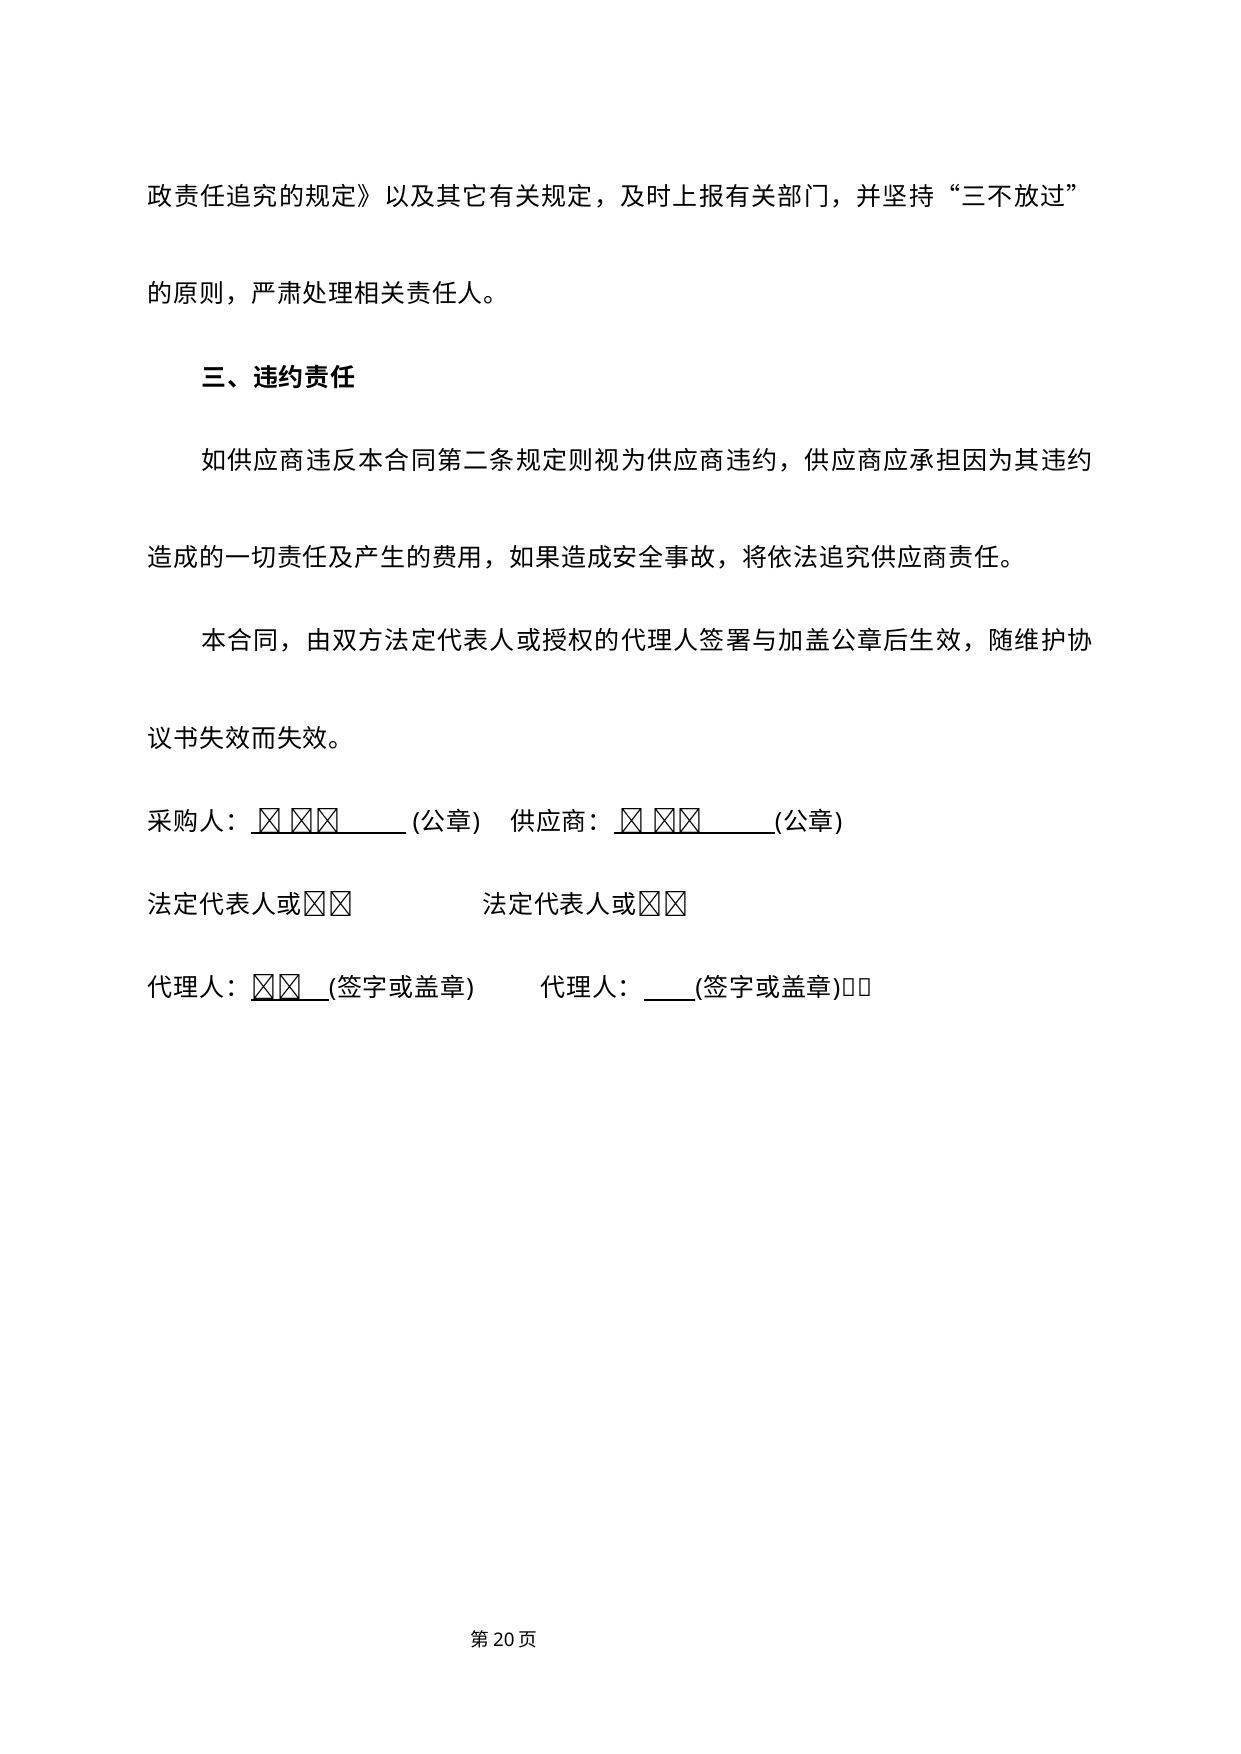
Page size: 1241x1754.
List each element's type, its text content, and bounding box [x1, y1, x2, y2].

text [148, 162, 1092, 324]
text 代理人： (签字或盖章) 代理人： (签字或盖章) [148, 953, 1092, 1018]
text 采购人：   (公章) 供应商：   (公章) [148, 787, 1092, 852]
text 三、违约责任 [148, 343, 1092, 408]
text 本合同，由双方法定代表人或授权的代理人签署与加盖公章后生效，随维护协议书失效而失效。 [148, 606, 1092, 769]
text 法定代表人或 法定代表人或 [148, 870, 1092, 935]
text 如供应商违反本合同第二条规定则视为供应商违约，供应商应承担因为其违约造成的一切责任及产生的费用，如果造成安全事故，将依法追究供应商责任。 [148, 426, 1092, 588]
